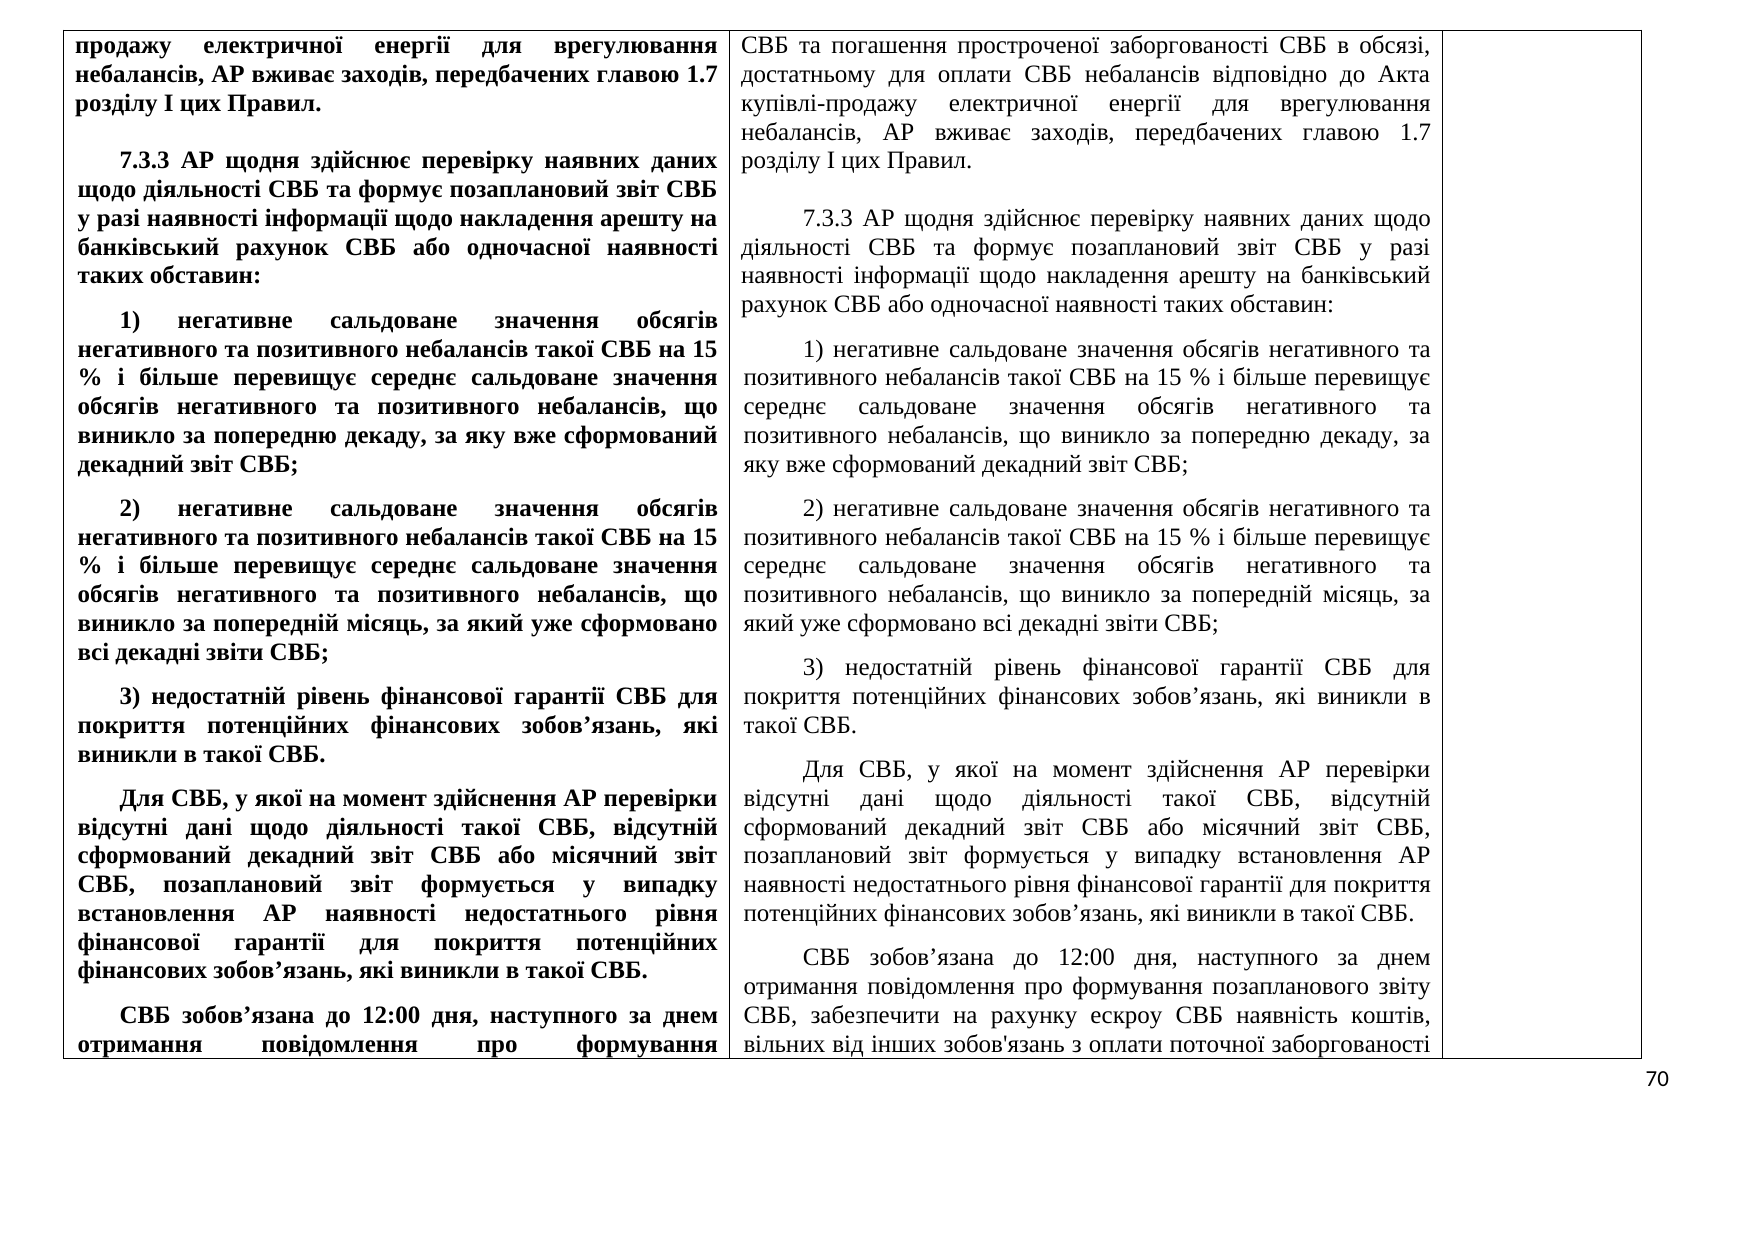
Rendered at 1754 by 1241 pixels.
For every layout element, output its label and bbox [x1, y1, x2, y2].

table_cell [1443, 31, 1641, 1057]
table_cell [730, 31, 1442, 1057]
table_cell [64, 31, 729, 1057]
